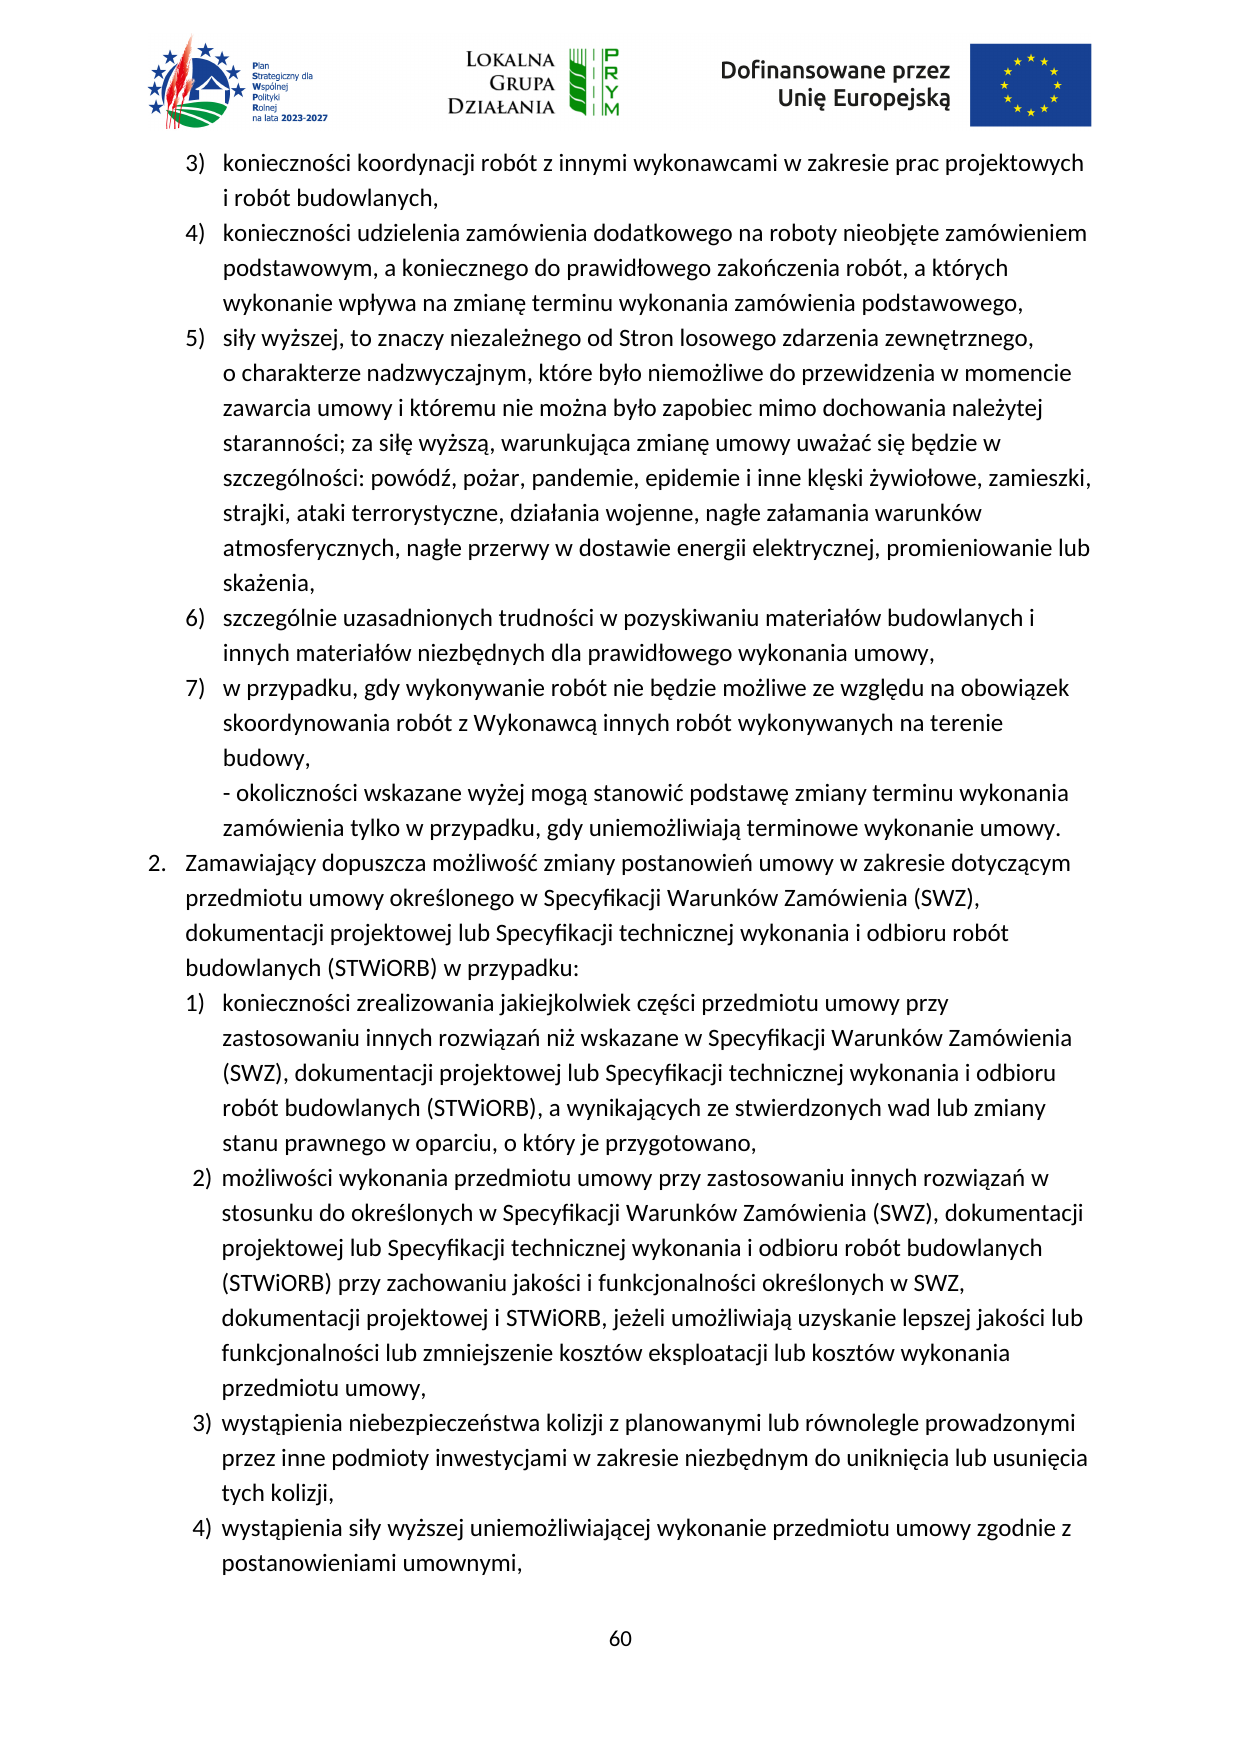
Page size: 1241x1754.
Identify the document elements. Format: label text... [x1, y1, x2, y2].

list siły wyższej, to znaczy niezależnego od Stron losowego zdarzenia zewnętrznego, o charakterze nadzwyczajnym, które było niemożliwe do przewidzenia w momencie zawarcia umowy i któremu nie można było zapobiec mimo dochowania należytej staranności; za siłę wyższą, warunkująca zmianę umowy uważać się będzie w szczególności: powódź, pożar, pandemie, epidemie i inne klęski żywiołowe, zamieszki, strajki, ataki terrorystyczne, działania wojenne, nagłe załamania warunków atmosferycznych, nagłe przerwy w dostawie energii elektrycznej, promieniowanie lub skażenia, [185, 322, 1093, 598]
list w przypadku, gdy wykonywanie robót nie będzie możliwe ze względu na obowiązek skoordynowania robót z Wykonawcą innych robót wykonywanych na terenie budowy, [185, 672, 1093, 773]
list szczególnie uzasadnionych trudności w pozyskiwaniu materiałów budowlanych i innych materiałów niezbędnych dla prawidłowego wykonania umowy, [185, 602, 1093, 668]
list konieczności zrealizowania jakiejkolwiek części przedmiotu umowy przy zastosowaniu innych rozwiązań niż wskazane w Specyfikacji Warunków Zamówienia (SWZ), dokumentacji projektowej lub Specyfikacji technicznej wykonania i odbioru robót budowlanych (STWiORB), a wynikających ze stwierdzonych wad lub zmiany stanu prawnego w oparciu, o który je przygotowano, [185, 987, 1093, 1158]
list wystąpienia siły wyższej uniemożliwiającej wykonanie przedmiotu umowy zgodnie z postanowieniami umownymi, [192, 1512, 1093, 1578]
picture [147, 33, 1092, 131]
list możliwości wykonania przedmiotu umowy przy zastosowaniu innych rozwiązań w stosunku do określonych w Specyfikacji Warunków Zamówienia (SWZ), dokumentacji projektowej lub Specyfikacji technicznej wykonania i odbioru robót budowlanych (STWiORB) przy zachowaniu jakości i funkcjonalności określonych w SWZ, dokumentacji projektowej i STWiORB, jeżeli umożliwiają uzyskanie lepszej jakości lub funkcjonalności lub zmniejszenie kosztów eksploatacji lub kosztów wykonania przedmiotu umowy, [192, 1162, 1093, 1403]
list Zamawiający dopuszcza możliwość zmiany postanowień umowy w zakresie dotyczącym przedmiotu umowy określonego w Specyfikacji Warunków Zamówienia (SWZ), dokumentacji projektowej lub Specyfikacji technicznej wykonania i odbioru robót budowlanych (STWiORB) w przypadku: [148, 847, 1093, 983]
text - okoliczności wskazane wyżej mogą stanowić podstawę zmiany terminu wykonania zamówienia tylko w przypadku, gdy uniemożliwiają terminowe wykonanie umowy. [223, 777, 1093, 843]
list konieczności koordynacji robót z innymi wykonawcami w zakresie prac projektowych i robót budowlanych, [185, 147, 1093, 213]
list konieczności udzielenia zamówienia dodatkowego na roboty nieobjęte zamówieniem podstawowym, a koniecznego do prawidłowego zakończenia robót, a których wykonanie wpływa na zmianę terminu wykonania zamówienia podstawowego, [185, 217, 1093, 318]
list wystąpienia niebezpieczeństwa kolizji z planowanymi lub równolegle prowadzonymi przez inne podmioty inwestycjami w zakresie niezbędnym do uniknięcia lub usunięcia tych kolizji, [192, 1407, 1093, 1508]
